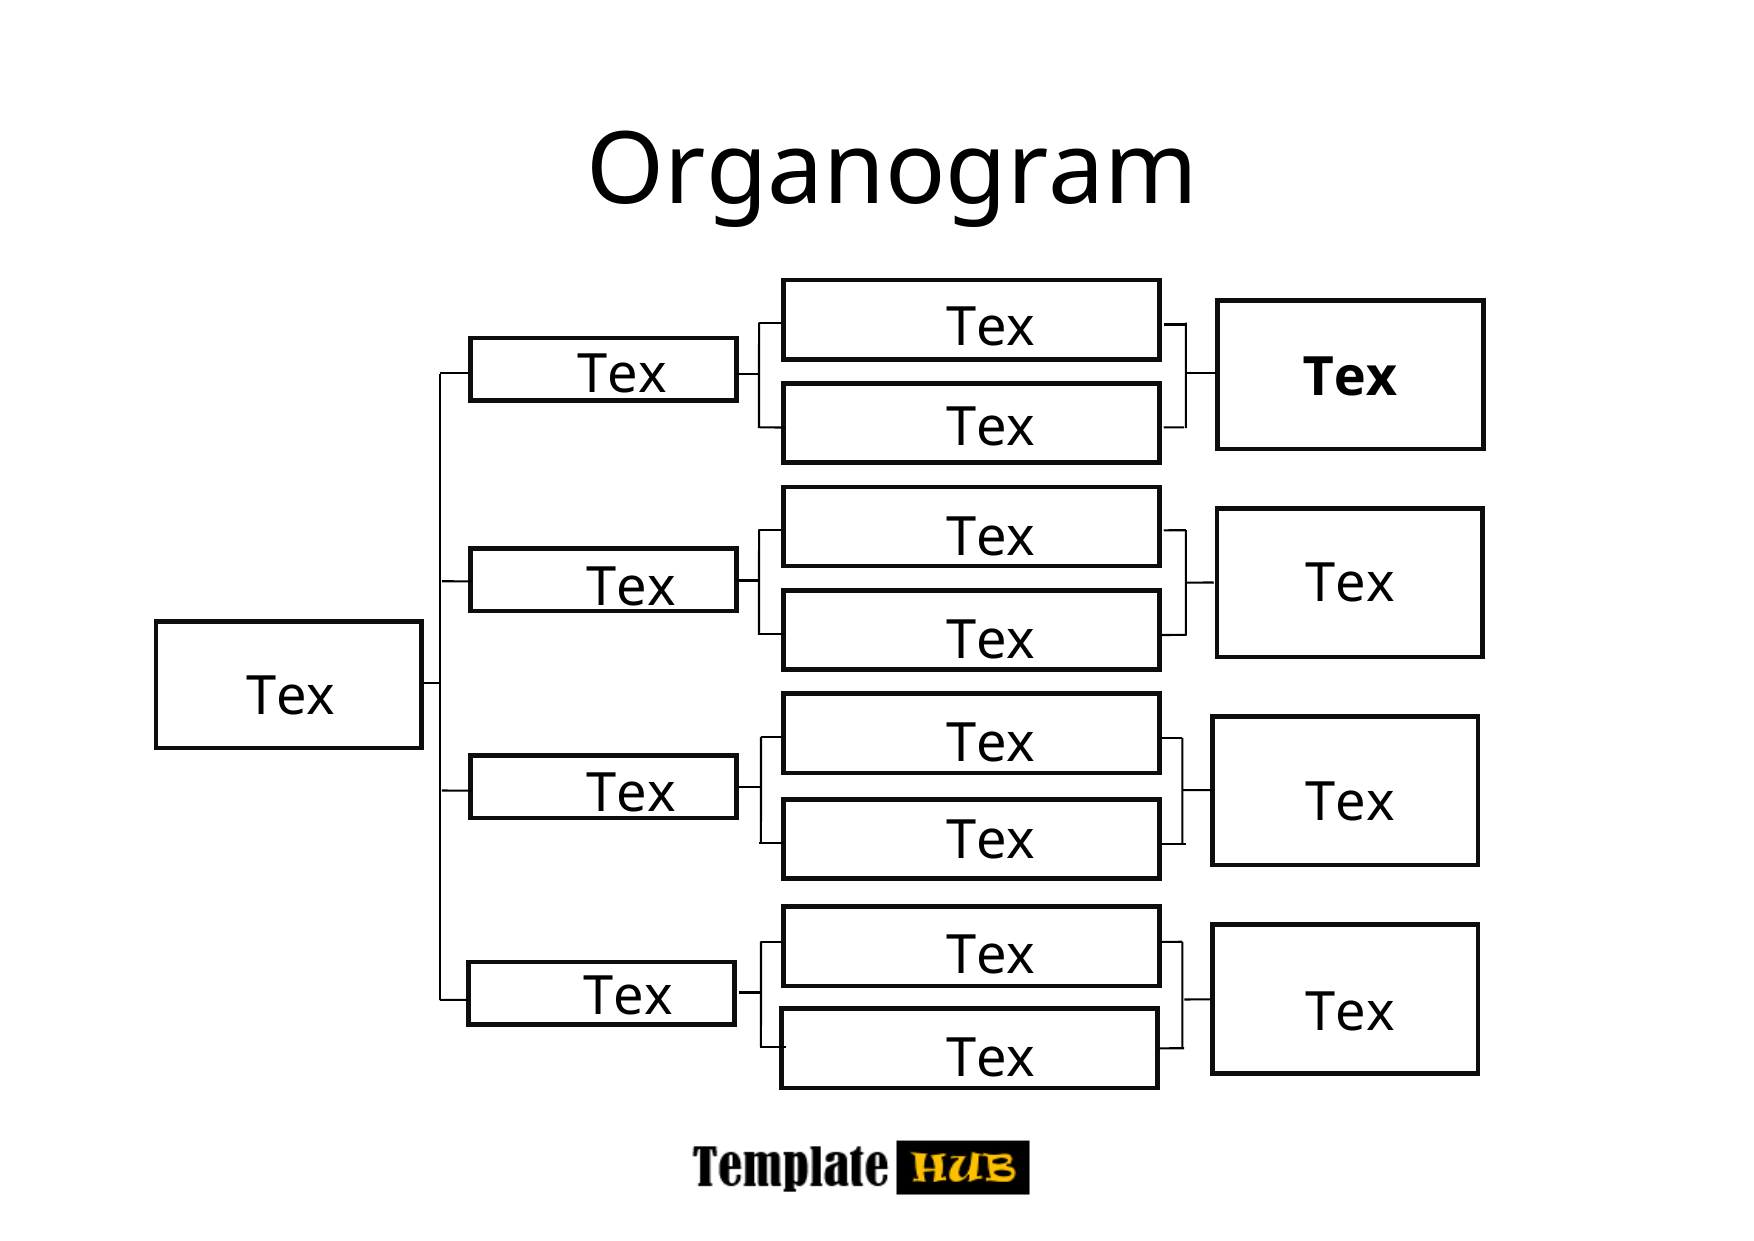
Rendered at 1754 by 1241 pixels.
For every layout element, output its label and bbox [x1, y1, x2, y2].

picture [688, 1139, 1036, 1199]
